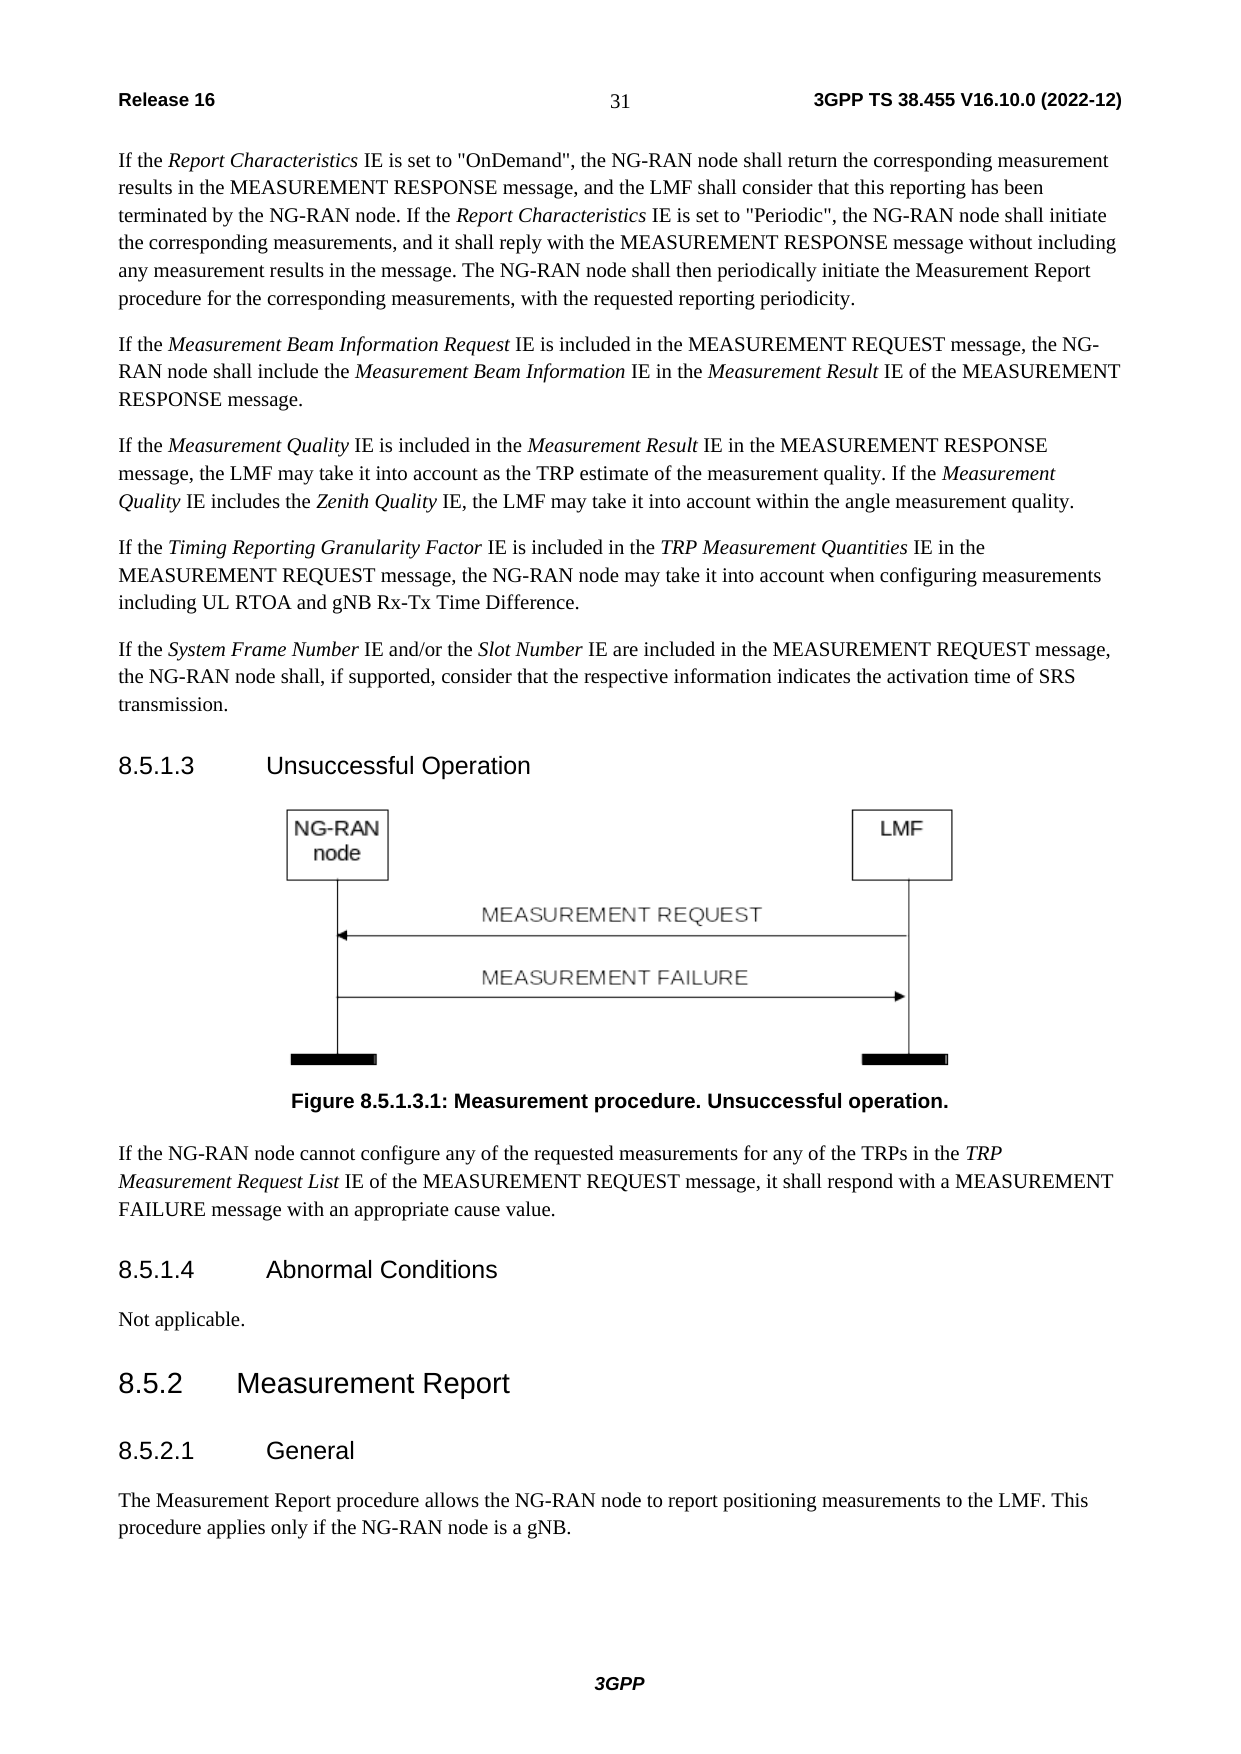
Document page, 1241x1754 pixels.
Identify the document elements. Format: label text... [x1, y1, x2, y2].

subtitle 8.5.2.1 General [118, 1436, 1122, 1464]
text If the System Frame Number IE and/or the Slot Number IE are included in the MEASUREMENT REQUEST message, the NG-RAN node shall, if supported, consider that the respective information indicates the activation time of SRS transmission. [118, 637, 1122, 716]
text If the Report Characteristics IE is set to "OnDemand", the NG-RAN node shall return the corresponding measurement results in the MEASUREMENT RESPONSE message, and the LMF shall consider that this reporting has been terminated by the NG-RAN node. If the Report Characteristics IE is set to "Periodic", the NG-RAN node shall initiate the corresponding measurements, and it shall reply with the MEASUREMENT RESPONSE message without including any measurement results in the message. The NG-RAN node shall then periodically initiate the Measurement Report procedure for the corresponding measurements, with the requested reporting periodicity. [118, 147, 1122, 309]
text If the NG-RAN node cannot configure any of the requested measurements for any of the TRPs in the TRP Measurement Request List IE of the MEASUREMENT REQUEST message, it shall respond with a MEASUREMENT FAILURE message with an appropriate cause value. [118, 1141, 1122, 1221]
text If the Timing Reporting Granularity Factor IE is included in the TRP Measurement Quantities IE in the MEASUREMENT REQUEST message, the NG-RAN node may take it into account when configuring measurements including UL RTOA and gNB Rx-Tx Time Difference. [118, 535, 1122, 614]
text If the Measurement Beam Information Request IE is included in the MEASUREMENT REQUEST message, the NG-RAN node shall include the Measurement Beam Information IE in the Measurement Result IE of the MEASUREMENT RESPONSE message. [118, 332, 1122, 411]
text If the Measurement Quality IE is included in the Measurement Result IE in the MEASUREMENT RESPONSE message, the LMF may take it into account as the TRP estimate of the measurement quality. If the Measurement Quality IE includes the Zenith Quality IE, the LMF may take it into account within the angle measurement quality. [118, 433, 1122, 513]
text Not applicable. [118, 1307, 1122, 1331]
subtitle 8.5.1.3 Unsuccessful Operation [118, 751, 1122, 779]
subtitle 8.5.2 Measurement Report [118, 1366, 1122, 1399]
subtitle 8.5.1.4 Abnormal Conditions [118, 1255, 1122, 1284]
text Figure 8.5.1.3.1: Measurement procedure. Unsuccessful operation. [118, 1089, 1122, 1113]
text The Measurement Report procedure allows the NG-RAN node to report positioning measurements to the LMF. This procedure applies only if the NG-RAN node is a gNB. [118, 1487, 1122, 1539]
